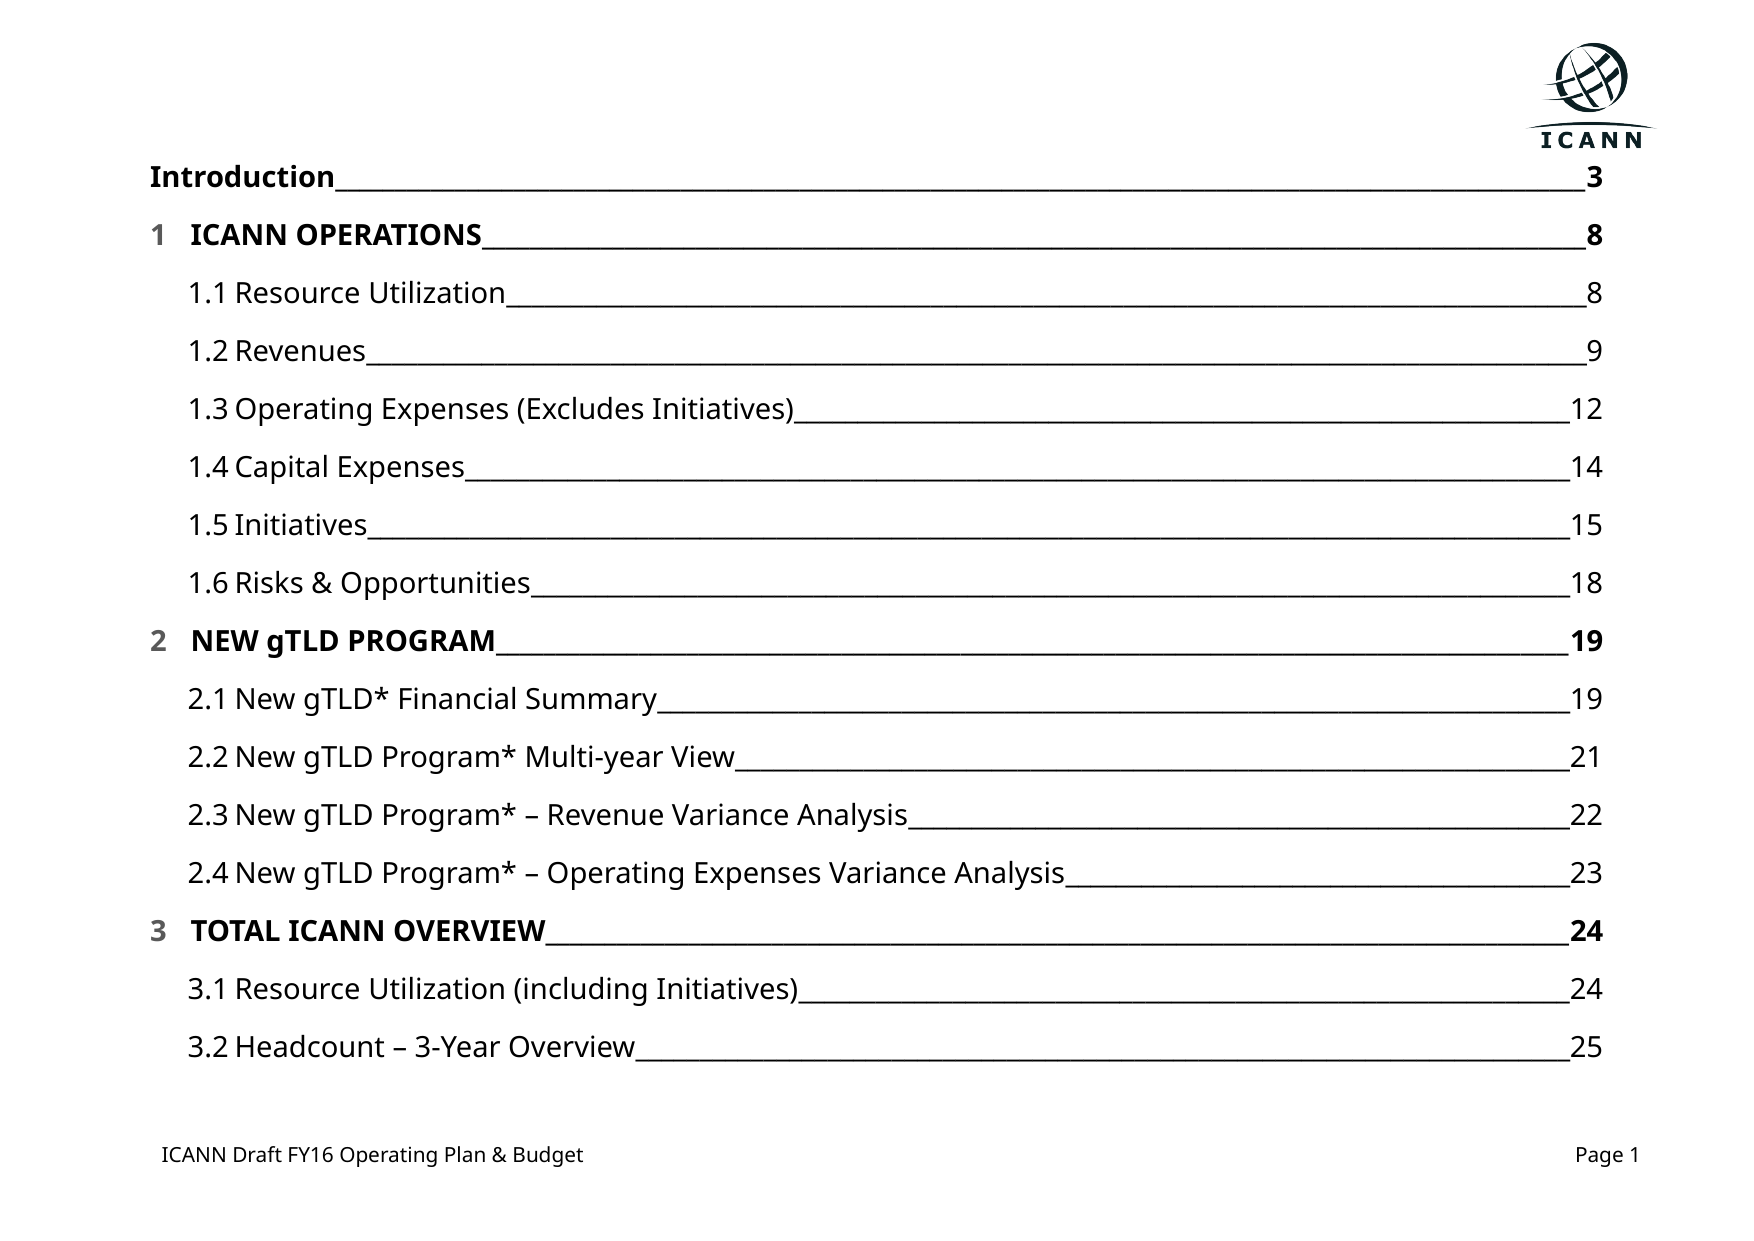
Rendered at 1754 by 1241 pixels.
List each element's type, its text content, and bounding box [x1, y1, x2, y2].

picture [1518, 39, 1664, 152]
text 1.3 Operating Expenses (Excludes Initiatives) 12 [187, 388, 1604, 428]
text 2 NEW gTLD PROGRAM 19 [150, 620, 1604, 660]
text 3 TOTAL ICANN OVERVIEW 24 [150, 910, 1604, 950]
text 1.4 Capital Expenses 14 [187, 446, 1604, 486]
text 1.2 Revenues 9 [187, 330, 1604, 370]
text 1 ICANN OPERATIONS 8 [150, 214, 1604, 254]
text 3.2 Headcount – 3-Year Overview 25 [187, 1026, 1604, 1066]
text 3.1 Resource Utilization (including Initiatives) 24 [187, 968, 1604, 1008]
text 2.4 New gTLD Program* – Operating Expenses Variance Analysis 23 [187, 852, 1604, 892]
text 1.1 Resource Utilization 8 [187, 272, 1604, 312]
text 2.1 New gTLD* Financial Summary 19 [187, 678, 1604, 718]
text Introduction 3 [150, 156, 1604, 196]
text 2.3 New gTLD Program* – Revenue Variance Analysis 22 [187, 794, 1604, 834]
text 2.2 New gTLD Program* Multi-year View 21 [187, 736, 1604, 776]
text 1.6 Risks & Opportunities 18 [187, 562, 1604, 602]
text 1.5 Initiatives 15 [187, 504, 1604, 544]
